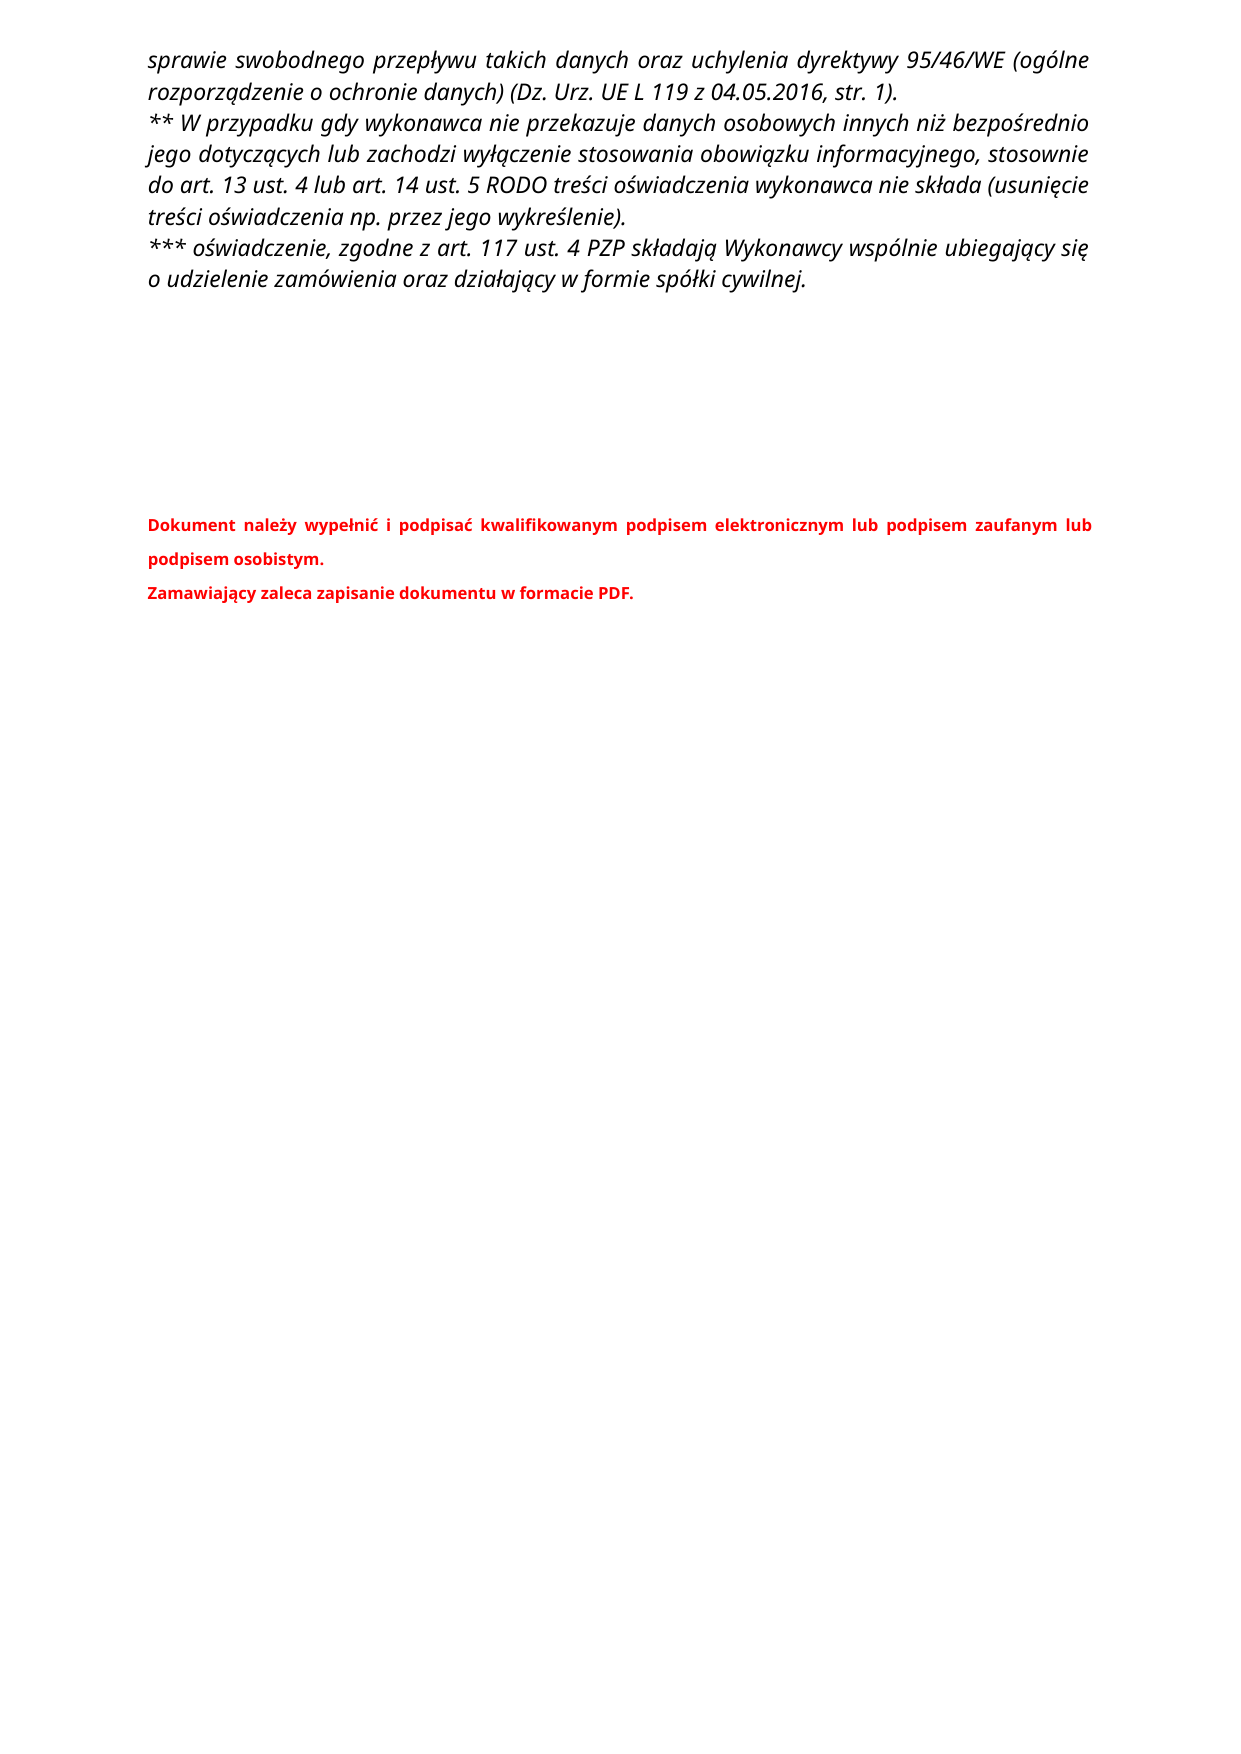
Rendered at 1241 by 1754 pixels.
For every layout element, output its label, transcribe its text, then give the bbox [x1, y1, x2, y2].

text Zamawiający zaleca zapisanie dokumentu w formacie PDF. [147, 581, 1093, 604]
text *** oświadczenie, zgodne z art. 117 ust. 4 PZP składają Wykonawcy wspólnie ubiegający się o udzielenie zamówienia oraz działający w formie spółki cywilnej. [148, 232, 1093, 294]
text Dokument należy wypełnić i podpisać kwalifikowanym podpisem elektronicznym lub podpisem zaufanym lub podpisem osobistym. [147, 513, 1093, 570]
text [148, 44, 1093, 107]
text ** W przypadku gdy wykonawca nie przekazuje danych osobowych innych niż bezpośrednio jego dotyczących lub zachodzi wyłączenie stosowania obowiązku informacyjnego, stosownie do art. 13 ust. 4 lub art. 14 ust. 5 RODO treści oświadczenia wykonawca nie składa (usunięcie treści oświadczenia np. przez jego wykreślenie). [148, 107, 1093, 232]
